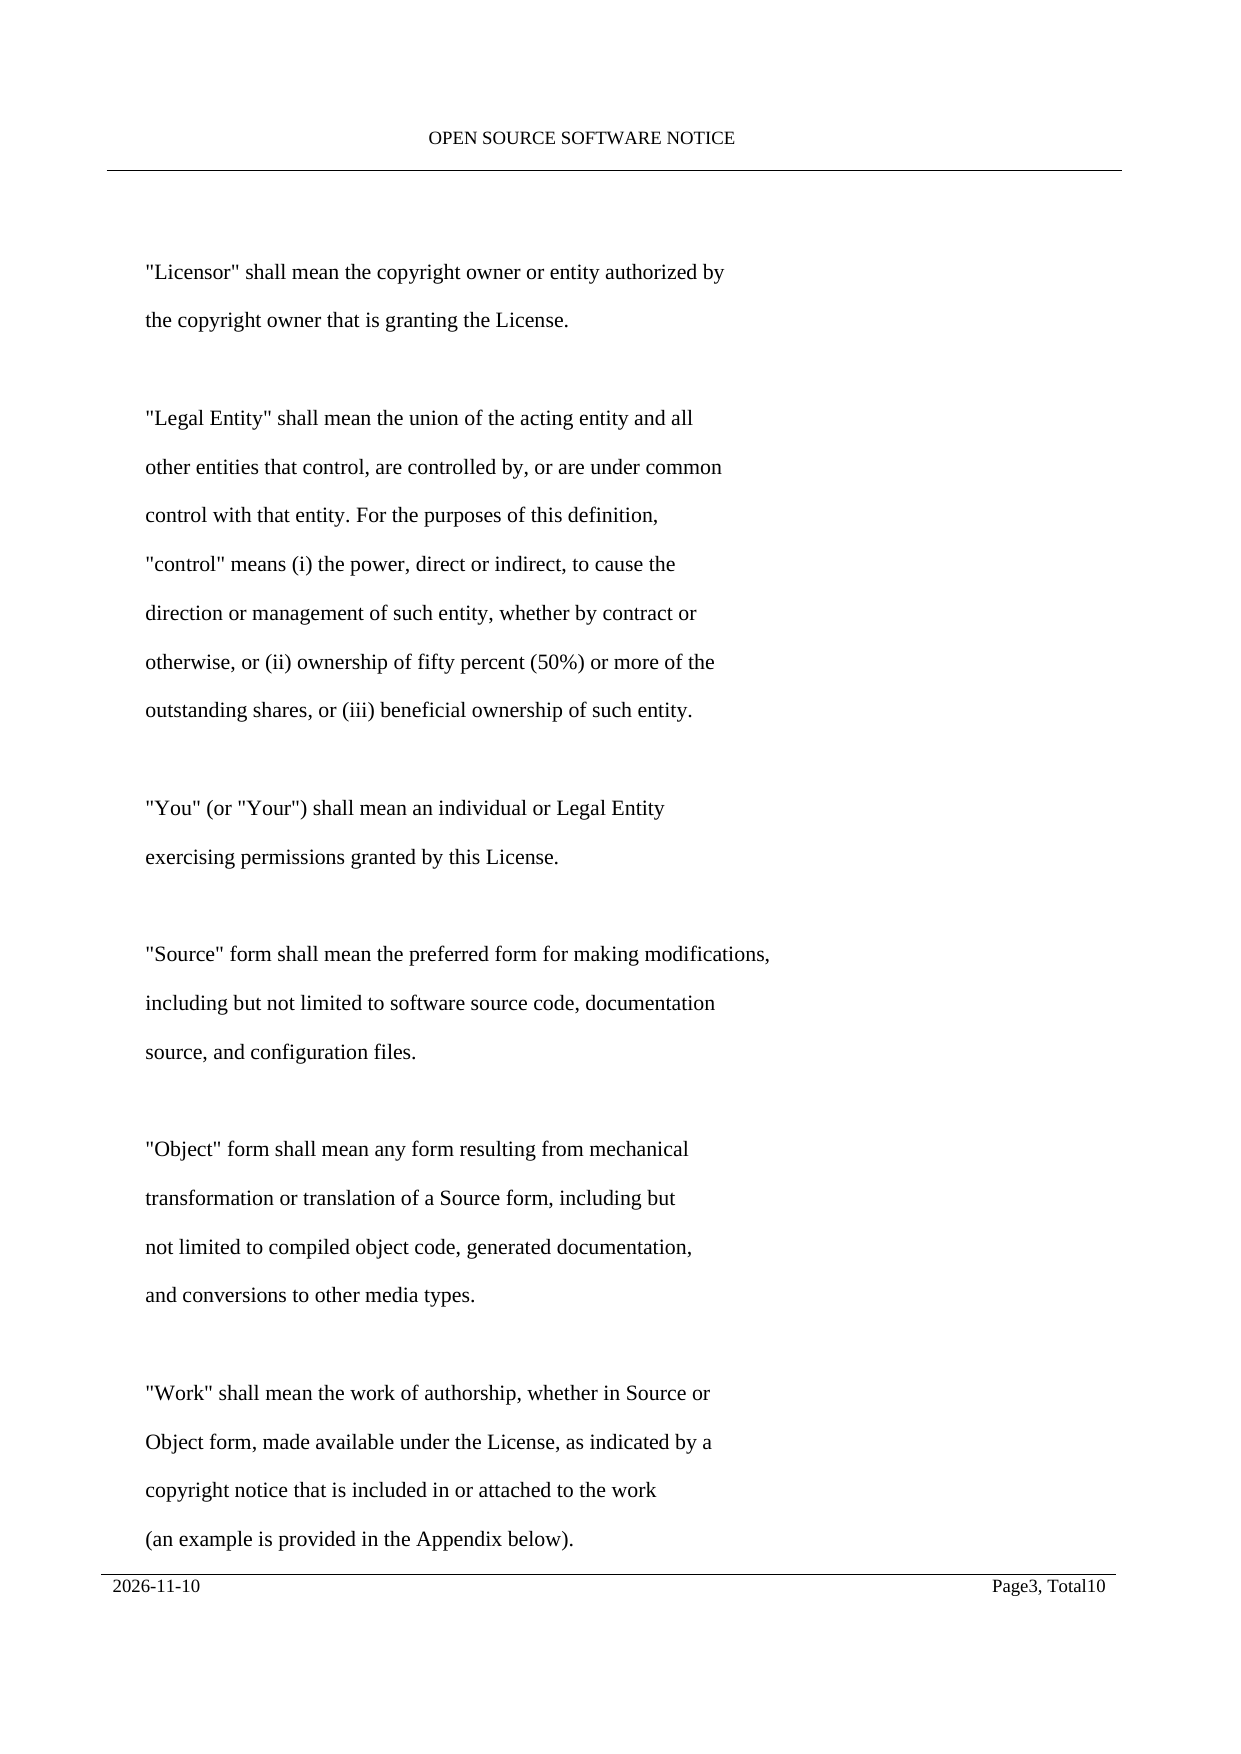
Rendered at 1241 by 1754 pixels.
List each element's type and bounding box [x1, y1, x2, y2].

text [112, 206, 1128, 1555]
